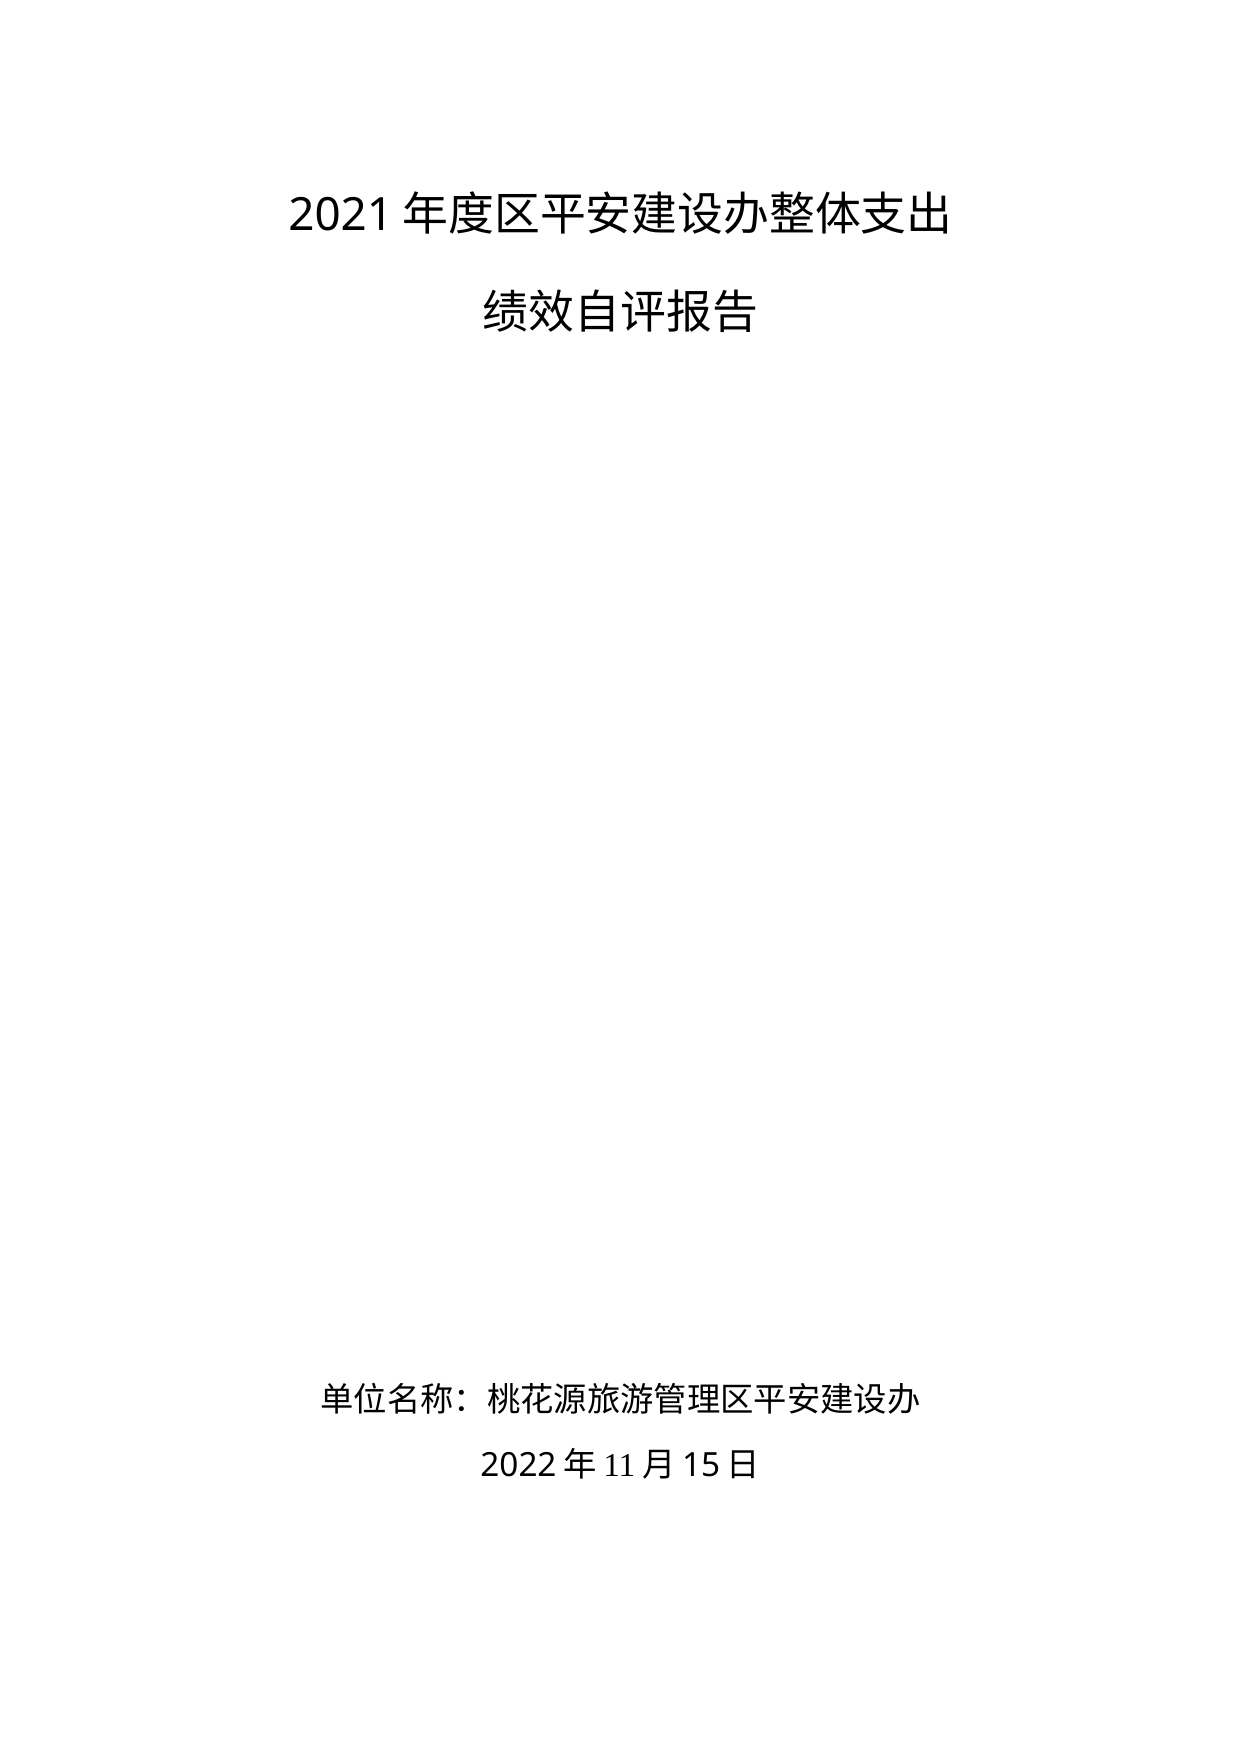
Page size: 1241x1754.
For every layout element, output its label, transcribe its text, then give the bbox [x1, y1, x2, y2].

text 2022年11月15日 [187, 1429, 1053, 1494]
text 绩效自评报告 [187, 259, 1053, 357]
text 2021年度区平安建设办整体支出 [187, 162, 1053, 259]
text 单位名称：桃花源旅游管理区平安建设办 [187, 1364, 1053, 1429]
